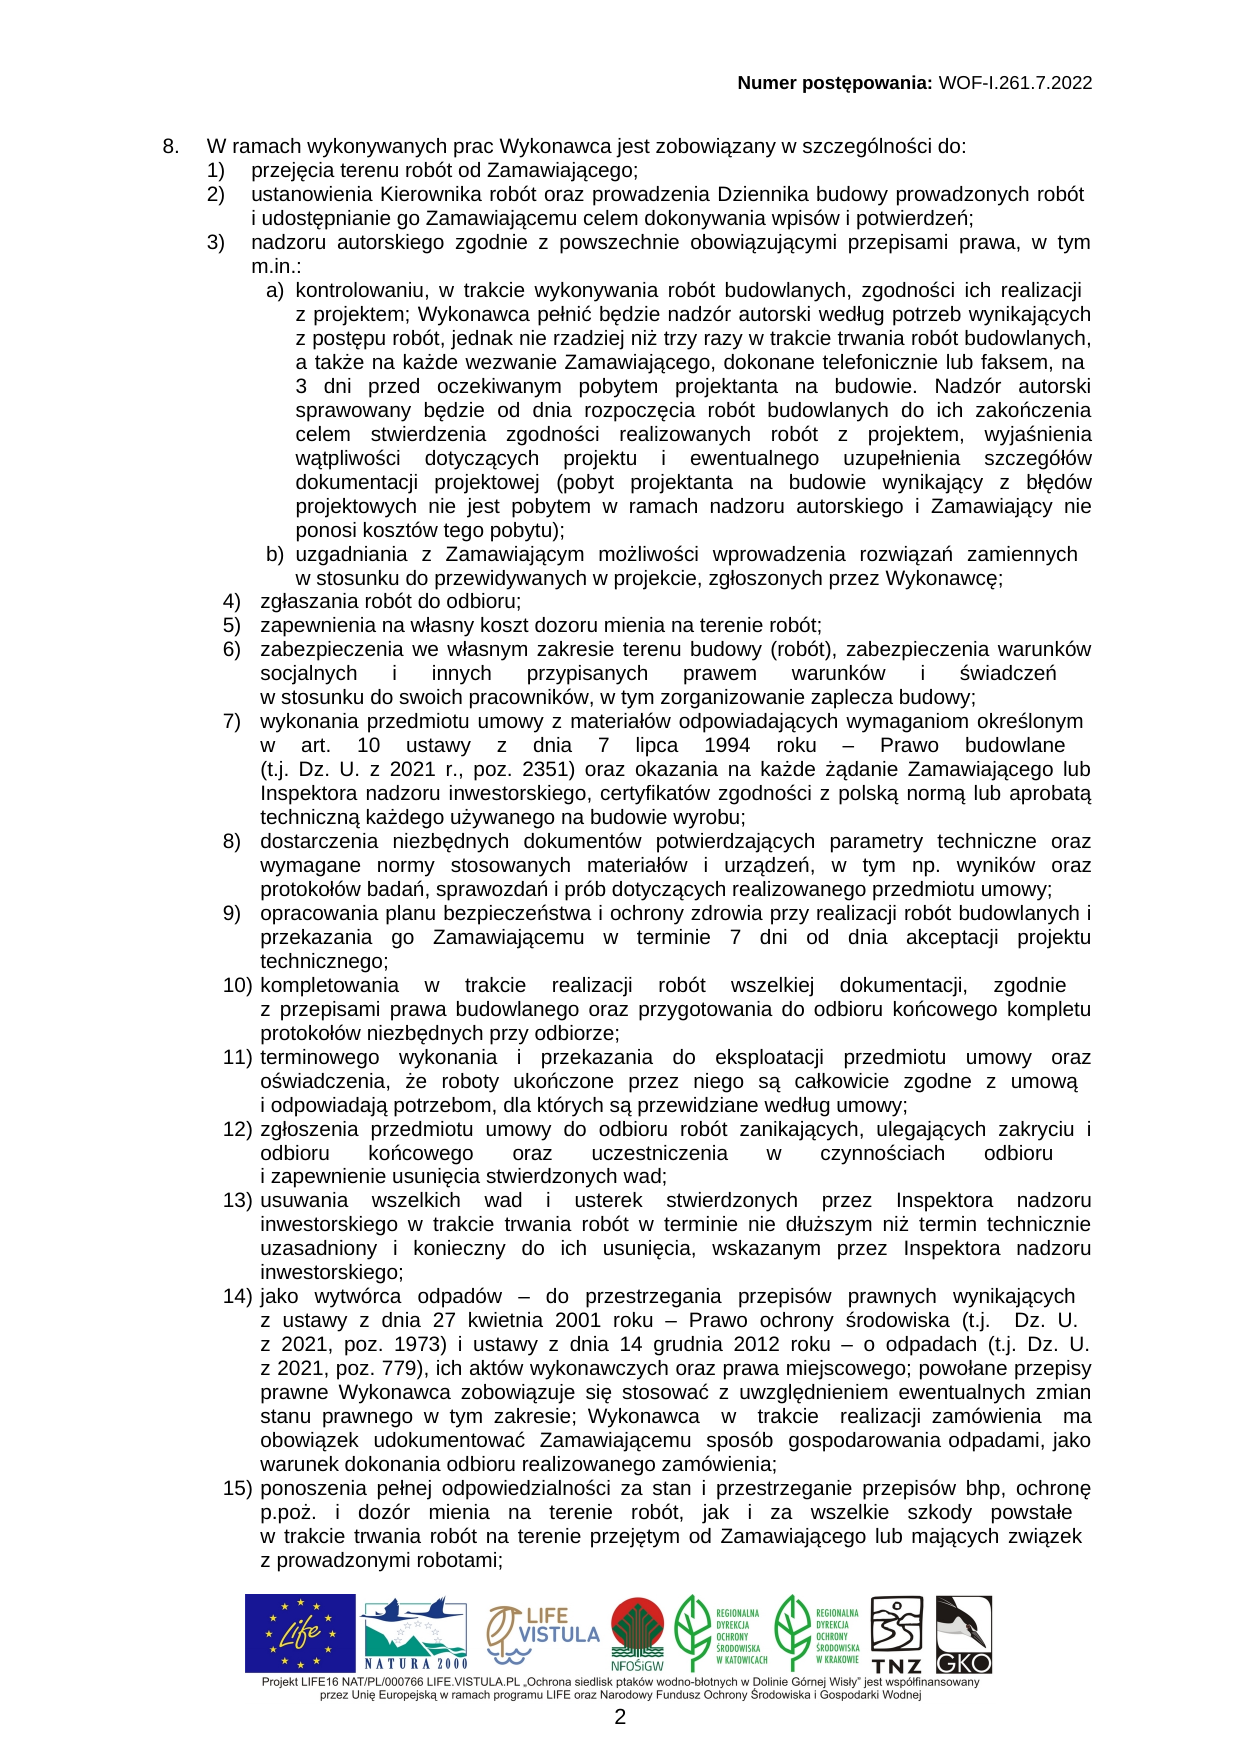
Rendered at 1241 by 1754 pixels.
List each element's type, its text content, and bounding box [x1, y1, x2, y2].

list usuwania wszelkich wad i usterek stwierdzonych przez Inspektora nadzoru inwestorskiego w trakcie trwania robót w terminie nie dłuższym niż termin technicznie uzasadniony i konieczny do ich usunięcia, wskazanym przez Inspektora nadzoru inwestorskiego; [223, 1188, 1093, 1284]
list uzgadniania z Zamawiającym możliwości wprowadzenia rozwiązań zamiennych w stosunku do przewidywanych w projekcie, zgłoszonych przez Wykonawcę; [266, 541, 1093, 589]
list zgłaszania robót do odbioru; [223, 589, 1093, 613]
list ustanowienia Kierownika robót oraz prowadzenia Dziennika budowy prowadzonych robót i udostępnianie go Zamawiającemu celem dokonywania wpisów i potwierdzeń; [207, 182, 1093, 230]
list terminowego wykonania i przekazania do eksploatacji przedmiotu umowy oraz oświadczenia, że roboty ukończone przez niego są całkowicie zgodne z umową i odpowiadają potrzebom, dla których są przewidziane według umowy; [223, 1044, 1093, 1116]
list dostarczenia niezbędnych dokumentów potwierdzających parametry techniczne oraz wymagane normy stosowanych materiałów i urządzeń, w tym np. wyników oraz protokołów badań, sprawozdań i prób dotyczących realizowanego przedmiotu umowy; [223, 829, 1093, 901]
list kontrolowaniu, w trakcie wykonywania robót budowlanych, zgodności ich realizacji z projektem; Wykonawca pełnić będzie nadzór autorski według potrzeb wynikających z postępu robót, jednak nie rzadziej niż trzy razy w trakcie trwania robót budowlanych, a także na każde wezwanie Zamawiającego, dokonane telefonicznie lub faksem, na 3 dni przed oczekiwanym pobytem projektanta na budowie. Nadzór autorski sprawowany będzie od dnia rozpoczęcia robót budowlanych do ich zakończenia celem stwierdzenia zgodności realizowanych robót z projektem, wyjaśnienia wątpliwości dotyczących projektu i ewentualnego uzupełnienia szczegółów dokumentacji projektowej (pobyt projektanta na budowie wynikający z błędów projektowych nie jest pobytem w ramach nadzoru autorskiego i Zamawiający nie ponosi kosztów tego pobytu); [266, 278, 1093, 541]
picture [245, 1594, 995, 1704]
list zgłoszenia przedmiotu umowy do odbioru robót zanikających, ulegających zakryciu i odbioru końcowego oraz uczestniczenia w czynnościach odbioru i zapewnienie usunięcia stwierdzonych wad; [223, 1116, 1093, 1188]
list zapewnienia na własny koszt dozoru mienia na terenie robót; [223, 613, 1093, 637]
list wykonania przedmiotu umowy z materiałów odpowiadających wymaganiom określonym w art. 10 ustawy z dnia 7 lipca 1994 roku – Prawo budowlane (t.j. Dz. U. z 2021 r., poz. 2351) oraz okazania na każde żądanie Zamawiającego lub Inspektora nadzoru inwestorskiego, certyfikatów zgodności z polską normą lub aprobatą techniczną każdego używanego na budowie wyrobu; [223, 709, 1093, 829]
list kompletowania w trakcie realizacji robót wszelkiej dokumentacji, zgodnie z przepisami prawa budowlanego oraz przygotowania do odbioru końcowego kompletu protokołów niezbędnych przy odbiorze; [223, 973, 1093, 1044]
list przejęcia terenu robót od Zamawiającego; [207, 158, 1093, 182]
list jako wytwórca odpadów – do przestrzegania przepisów prawnych wynikających z ustawy z dnia 27 kwietnia 2001 roku – Prawo ochrony środowiska (t.j. Dz. U. z 2021, poz. 1973) i ustawy z dnia 14 grudnia 2012 roku – o odpadach (t.j. Dz. U. z 2021, poz. 779), ich aktów wykonawczych oraz prawa miejscowego; powołane przepisy prawne Wykonawca zobowiązuje się stosować z uwzględnieniem ewentualnych zmian stanu prawnego w tym zakresie; Wykonawca w trakcie realizacji zamówienia ma obowiązek udokumentować Zamawiającemu sposób gospodarowania odpadami, jako warunek dokonania odbioru realizowanego zamówienia; [223, 1284, 1093, 1476]
list ponoszenia pełnej odpowiedzialności za stan i przestrzeganie przepisów bhp, ochronę p.poż. i dozór mienia na terenie robót, jak i za wszelkie szkody powstałe w trakcie trwania robót na terenie przejętym od Zamawiającego lub mających związek z prowadzonymi robotami; [223, 1476, 1093, 1572]
list opracowania planu bezpieczeństwa i ochrony zdrowia przy realizacji robót budowlanych i przekazania go Zamawiającemu w terminie 7 dni od dnia akceptacji projektu technicznego; [223, 901, 1093, 973]
list nadzoru autorskiego zgodnie z powszechnie obowiązującymi przepisami prawa, w tym m.in.: [207, 230, 1093, 278]
list zabezpieczenia we własnym zakresie terenu budowy (robót), zabezpieczenia warunków socjalnych i innych przypisanych prawem warunków i świadczeń w stosunku do swoich pracowników, w tym zorganizowanie zaplecza budowy; [223, 637, 1093, 709]
list W ramach wykonywanych prac Wykonawca jest zobowiązany w szczególności do: [162, 134, 1093, 158]
